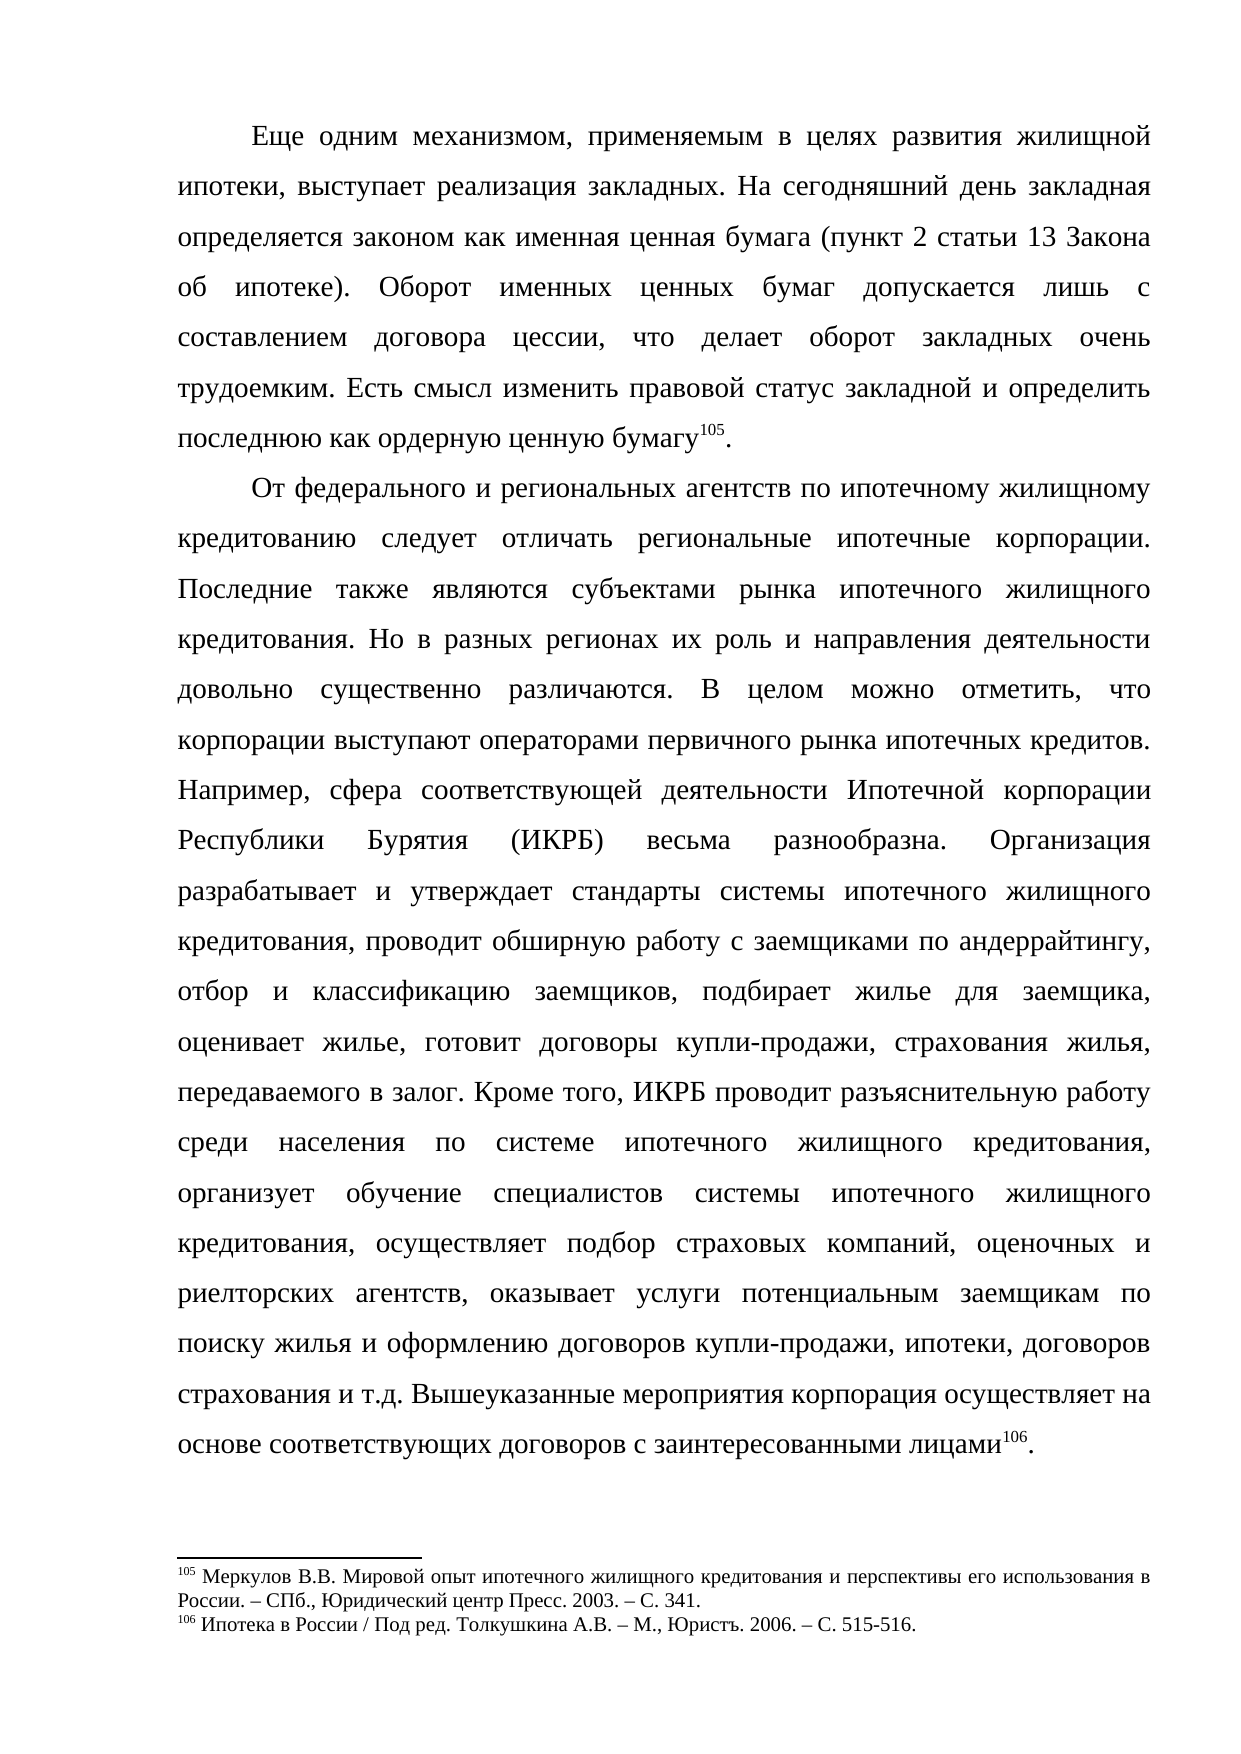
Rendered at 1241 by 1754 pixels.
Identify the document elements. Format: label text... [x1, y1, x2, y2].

text Еще одним механизмом, применяемым в целях развития жилищной ипотеки, выступает реализация закладных. На сегодняшний день закладная определяется законом как именная ценная бумага (пункт 2 статьи 13 Закона об ипотеке). Оборот именных ценных бумаг допускается лишь с составлением договора цессии, что делает оборот закладных очень трудоемким. Есть смысл изменить правовой статус закладной и определить последнюю как ордерную ценную бумагу. [177, 118, 1152, 453]
text От федерального и региональных агентств по ипотечному жилищному кредитованию следует отличать региональные ипотечные корпорации. Последние также являются субъектами рынка ипотечного жилищного кредитования. Но в разных регионах их роль и направления деятельности довольно существенно различаются. В целом можно отметить, что корпорации выступают операторами первичного рынка ипотечных кредитов. Например, сфера соответствующей деятельности Ипотечной корпорации Республики Бурятия (ИКРБ) весьма разнообразна. Организация разрабатывает и утверждает стандарты системы ипотечного жилищного кредитования, проводит обширную работу с заемщиками по андеррайтингу, отбор и классификацию заемщиков, подбирает жилье для заемщика, оценивает жилье, готовит договоры купли-продажи, страхования жилья, передаваемого в залог. Кроме того, ИКРБ проводит разъяснительную работу среди населения по системе ипотечного жилищного кредитования, организует обучение специалистов системы ипотечного жилищного кредитования, осуществляет подбор страховых компаний, оценочных и риелторских агентств, оказывает услуги потенциальным заемщикам по поиску жилья и оформлению договоров купли-продажи, ипотеки, договоров страхования и т.д. Вышеуказанные мероприятия корпорация осуществляет на основе соответствующих договоров с заинтересованными лицами. [177, 470, 1152, 1460]
